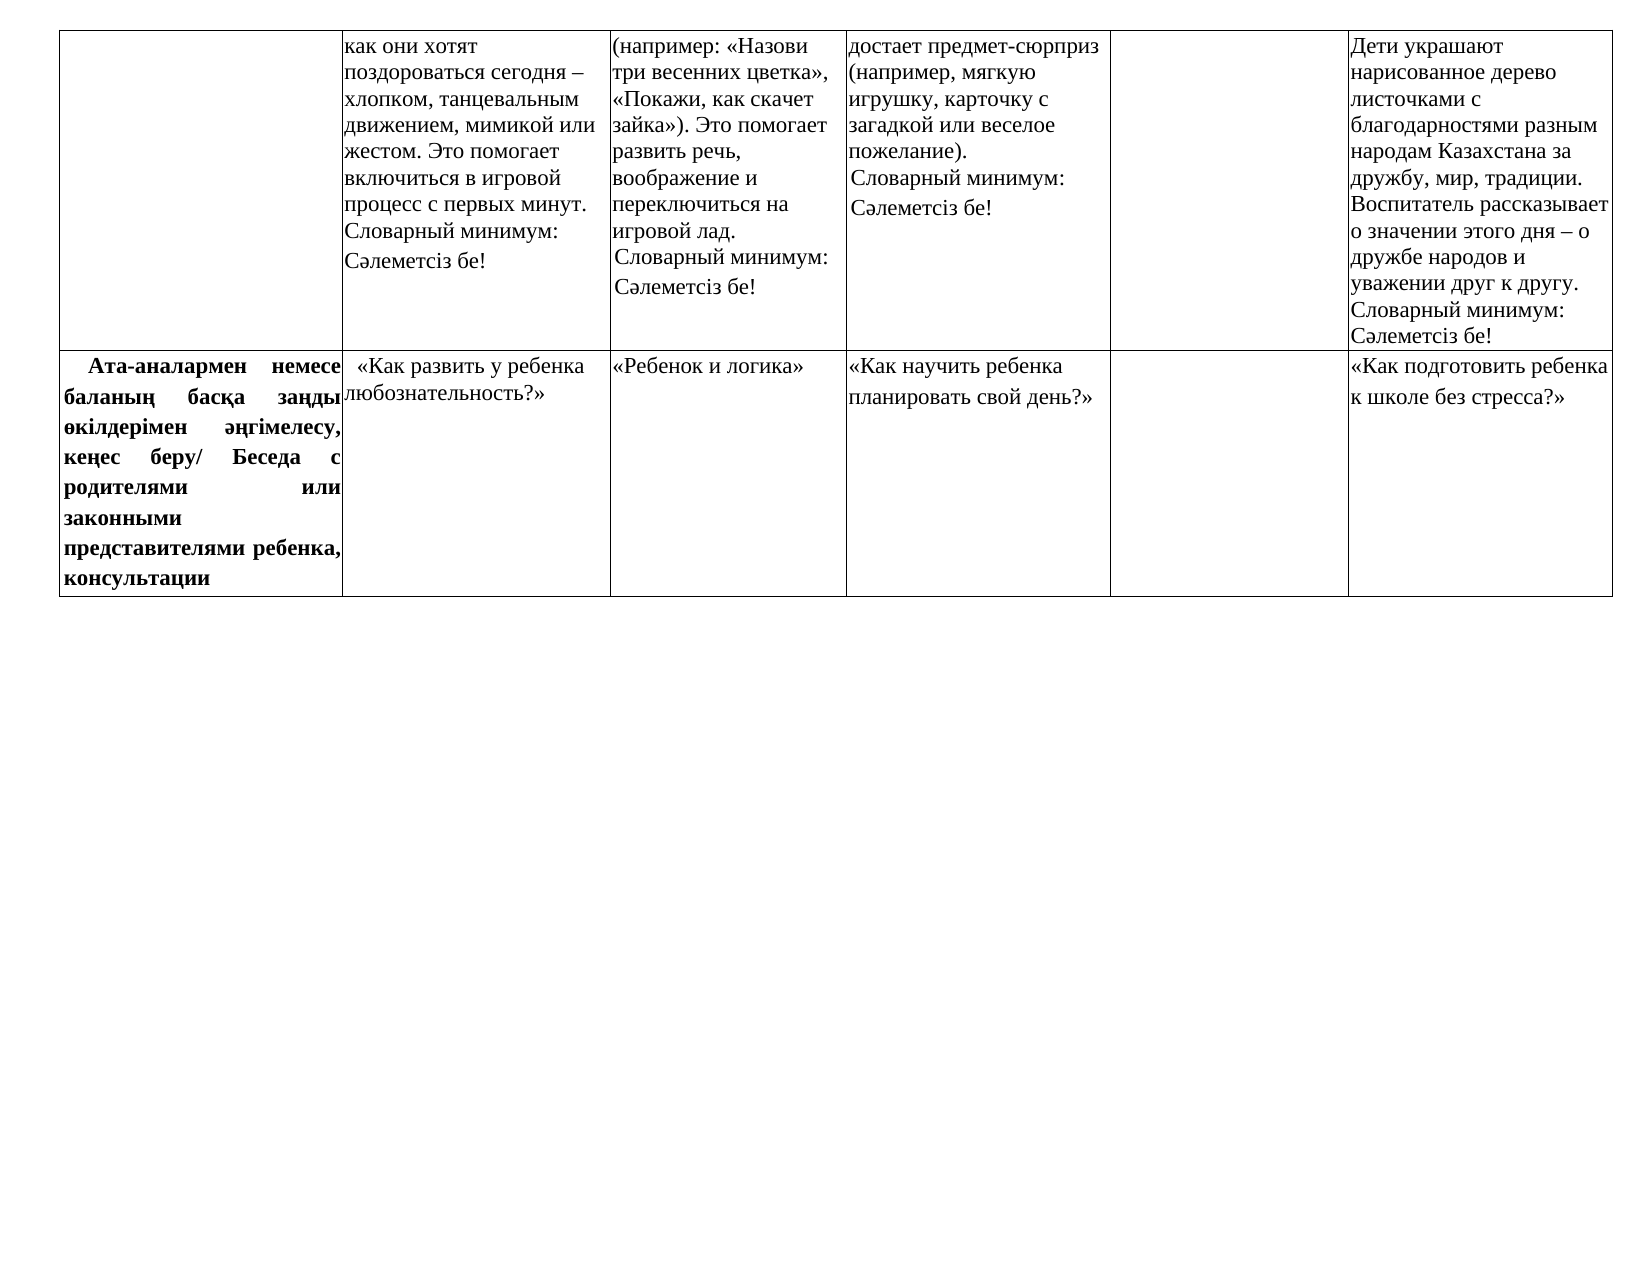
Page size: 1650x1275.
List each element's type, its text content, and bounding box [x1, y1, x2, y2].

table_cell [611, 31, 846, 350]
table_cell [1111, 31, 1348, 350]
table_cell «Как научить ребенка планировать свой день?» [847, 351, 1110, 596]
table_cell Ата-аналармен немесе баланың басқа заңды өкілдерімен әңгімелесу, кеңес беру/ Беседа с родителями или законными представителями ребенка, консультации [60, 351, 342, 596]
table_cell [1349, 31, 1612, 350]
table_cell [343, 31, 610, 350]
table_cell «Ребенок и логика» [611, 351, 846, 596]
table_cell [847, 31, 1110, 350]
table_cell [60, 31, 342, 350]
table_cell «Как развить у ребенка любознательность?» [343, 351, 610, 596]
table_cell [1111, 351, 1348, 596]
table_cell «Как подготовить ребенка к школе без стресса?» [1349, 351, 1612, 596]
